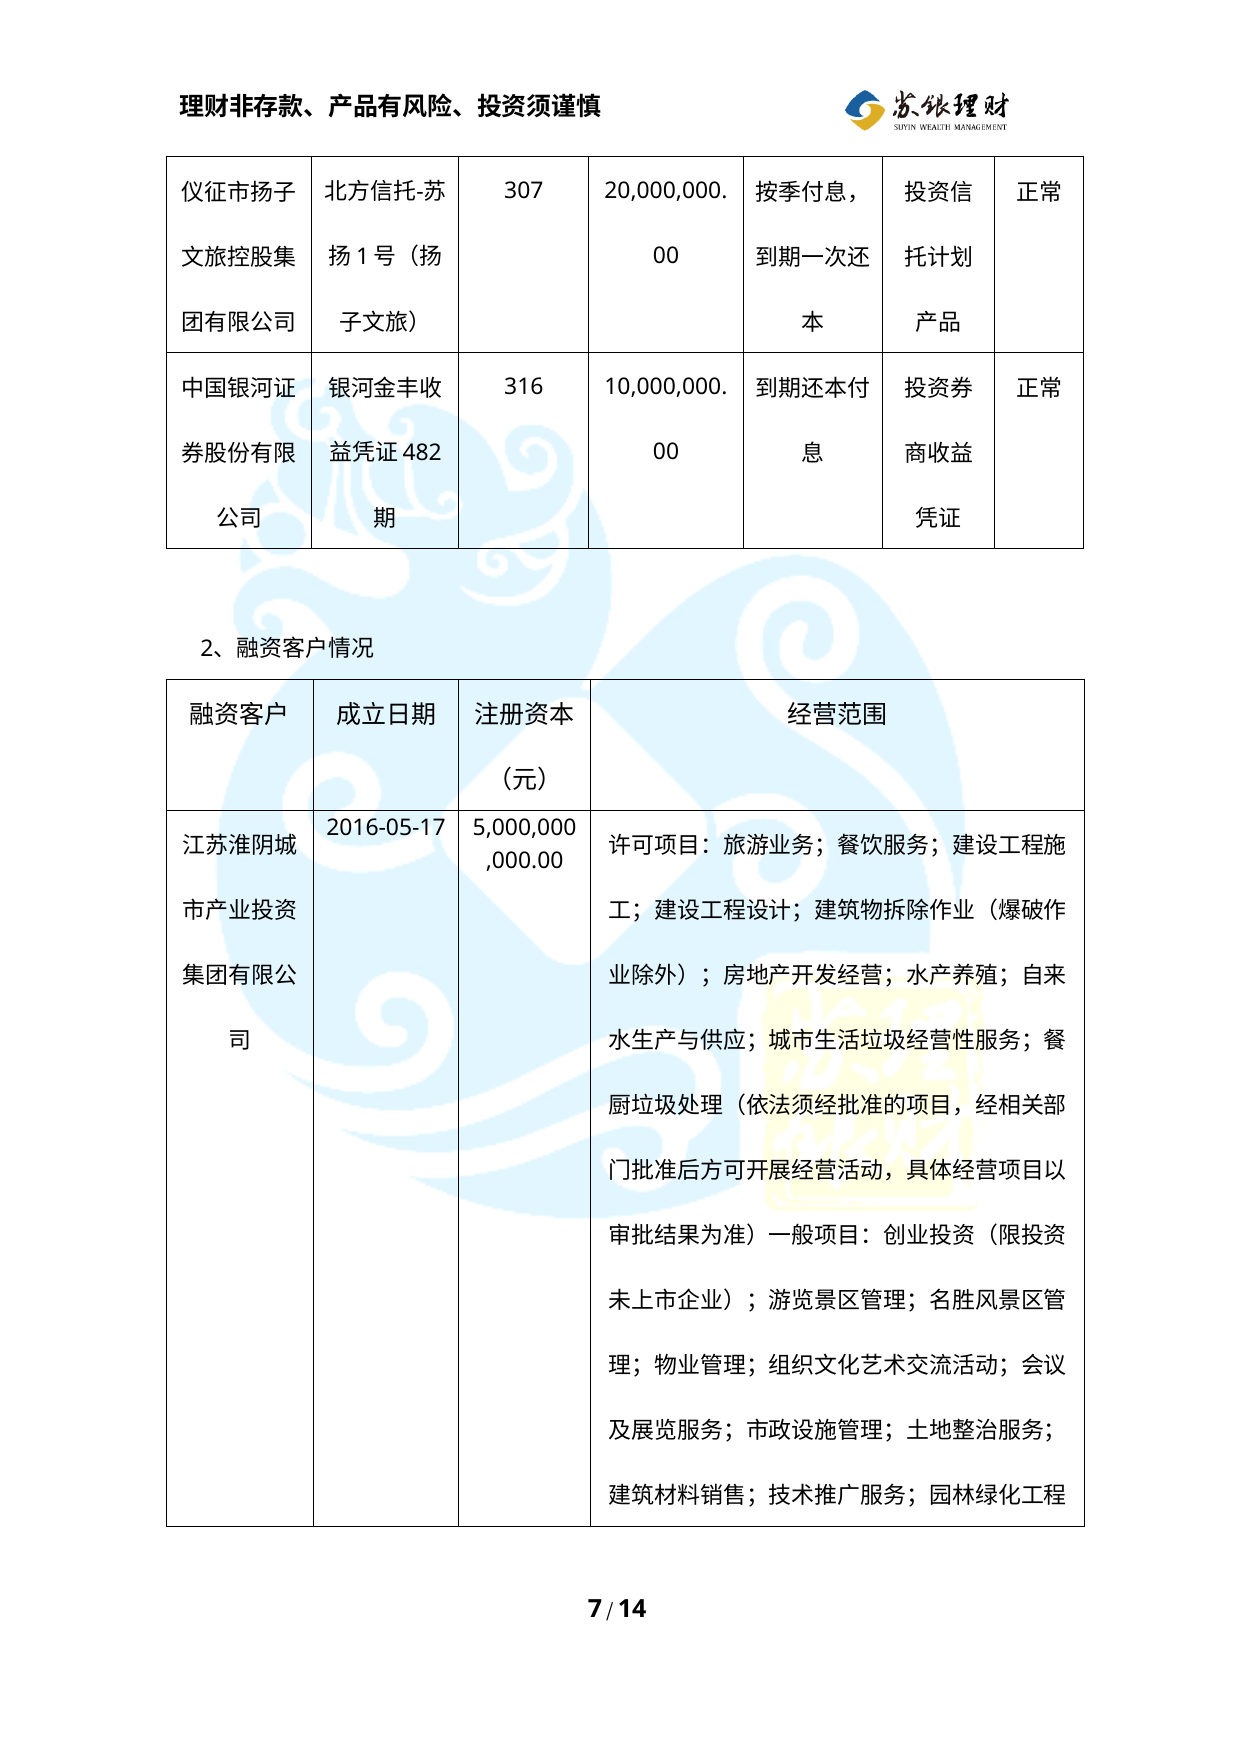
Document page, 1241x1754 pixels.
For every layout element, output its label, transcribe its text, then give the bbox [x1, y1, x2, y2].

table_cell 正常 [995, 157, 1083, 352]
table_cell 5,000,000,000.00 [459, 811, 590, 1526]
table_cell 10,000,000.00 [589, 353, 743, 548]
table_cell 按季付息，到期一次还本 [744, 157, 882, 352]
table_cell 2016-05-17 [314, 811, 458, 1526]
table_cell 江苏淮阴城市产业投资集团有限公司 [167, 811, 313, 1526]
table_cell 仪征市扬子文旅控股集团有限公司 [167, 157, 311, 352]
table_header 注册资本（元） [459, 680, 590, 810]
table_cell 投资信托计划产品 [883, 157, 994, 352]
table_header 成立日期 [314, 680, 458, 810]
table_cell 到期还本付息 [744, 353, 882, 548]
table_cell 307 [459, 157, 588, 352]
table_cell 中国银河证券股份有限公司 [167, 353, 311, 548]
table_header 经营范围 [591, 680, 1084, 810]
table_cell 投资券商收益凭证 [883, 353, 994, 548]
table_cell 北方信托-苏扬1号（扬子文旅） [312, 157, 458, 352]
picture [820, 72, 1039, 143]
table_cell 银河金丰收益凭证482期 [312, 353, 458, 548]
text 2、融资客户情况 [177, 614, 1053, 679]
table_cell 316 [459, 353, 588, 548]
table_cell 20,000,000.00 [589, 157, 743, 352]
table_cell 正常 [995, 353, 1083, 548]
table_header 融资客户 [167, 680, 313, 810]
